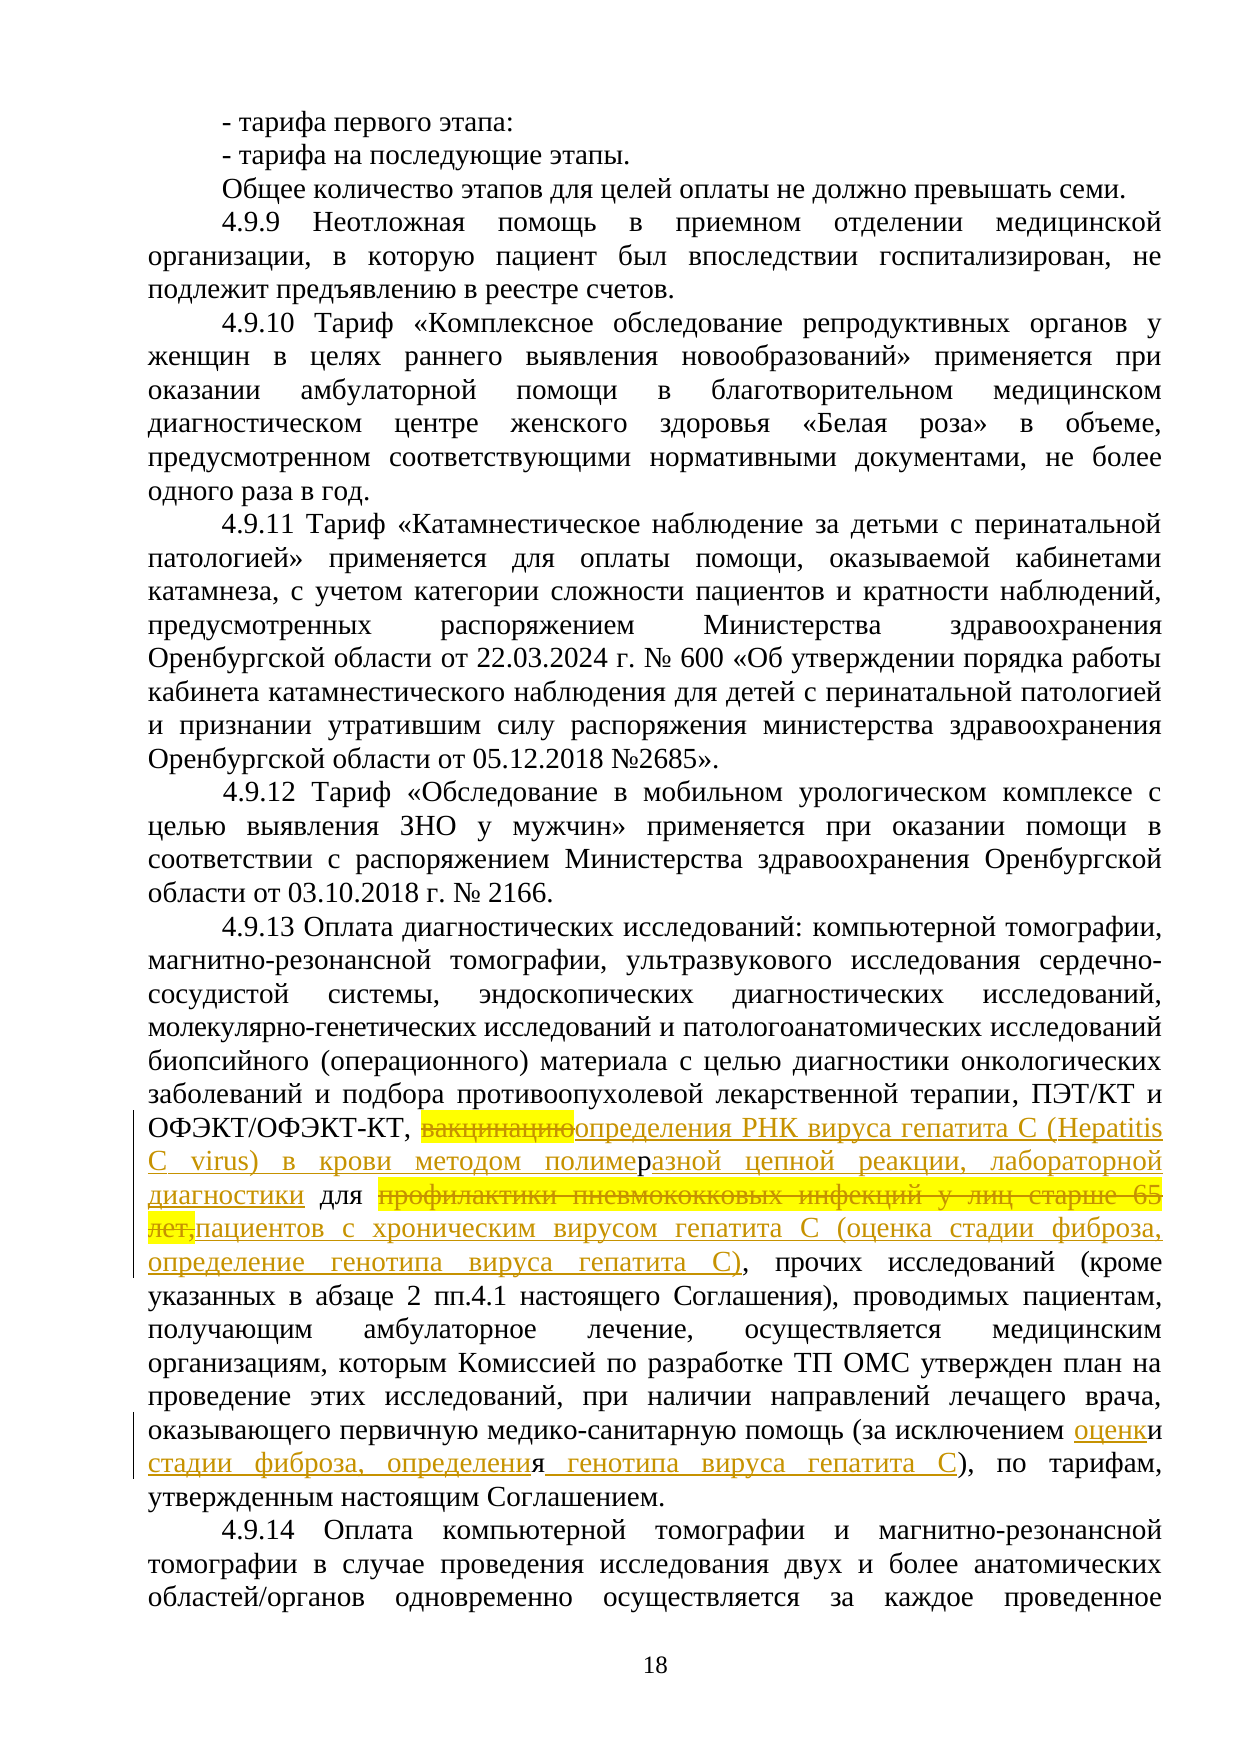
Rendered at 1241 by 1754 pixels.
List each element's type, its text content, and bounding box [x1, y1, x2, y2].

text 4.9.13 Оплата диагностических исследований: компьютерной томографии, магнитно-резонансной томографии, ультразвукового исследования сердечно-сосудистой системы, эндоскопических диагностических исследований, молекулярно-генетических исследований и патологоанатомических исследований биопсийного (операционного) материала с целью диагностики онкологических заболеваний и подбора противоопухолевой лекарственной терапии, ПЭТ/КТ и ОФЭКТ/ОФЭКТ-КТ, р для , прочих исследований (кроме указанных в абзаце 2 пп.4.1 настоящего Соглашения), проводимых пациентам, получающим амбулаторное лечение, осуществляется медицинским организациям, которым Комиссией по разработке ТП ОМС утвержден план на проведение этих исследований, при наличии направлений лечащего врача, оказывающего первичную медико-санитарную помощь (за исключением ия), по тарифам, утвержденным настоящим Соглашением. [148, 909, 1162, 1240]
text 4.9.12 Тариф «Обследование в мобильном урологическом комплексе с целью выявления ЗНО у мужчин» применяется при оказании помощи в соответствии с распоряжением Министерства здравоохранения Оренбургской области от 03.10.2018 г. № 2166. [148, 774, 1162, 909]
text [148, 1512, 1162, 1613]
text 4.9.11 Тариф «Катамнестическое наблюдение за детьми с перинатальной патологией» применяется для оплаты помощи, оказываемой кабинетами катамнеза, с учетом категории сложности пациентов и кратности наблюдений, предусмотренных распоряжением Министерства здравоохранения Оренбургской области от 22.03.2024 г. № 600 «Об утверждении порядка работы кабинета катамнестического наблюдения для детей с перинатальной патологией и признании утратившим силу распоряжения министерства здравоохранения Оренбургской области от 05.12.2018 №2685». [148, 506, 1162, 774]
text 4.9.9 Неотложная помощь в приемном отделении медицинской организации, в которую пациент был впоследствии госпитализирован, не подлежит предъявлению в реестре счетов. [148, 204, 1162, 305]
text - тарифа на последующие этапы. [148, 137, 1162, 171]
text 4.9.13 Оплата диагностических исследований: компьютерной томографии, магнитно-резонансной томографии, ультразвукового исследования сердечно-сосудистой системы, эндоскопических диагностических исследований, молекулярно-генетических исследований и патологоанатомических исследований биопсийного (операционного) материала с целью диагностики онкологических заболеваний и подбора противоопухолевой лекарственной терапии, ПЭТ/КТ и ОФЭКТ/ОФЭКТ-КТ, р для , прочих исследований (кроме указанных в абзаце 2 пп.4.1 настоящего Соглашения), проводимых пациентам, получающим амбулаторное лечение, осуществляется медицинским организациям, которым Комиссией по разработке ТП ОМС утвержден план на проведение этих исследований, при наличии направлений лечащего врача, оказывающего первичную медико-санитарную помощь (за исключением ия), по тарифам, утвержденным настоящим Соглашением. [148, 1241, 1162, 1512]
text - тарифа первого этапа: [148, 104, 1162, 137]
text 4.9.10 Тариф «Комплексное обследование репродуктивных органов у женщин в целях раннего выявления новообразований» применяется при оказании амбулаторной помощи в благотворительном медицинском диагностическом центре женского здоровья «Белая роза» в объеме, предусмотренном соответствующими нормативными документами, не более одного раза в год. [148, 305, 1162, 506]
text Общее количество этапов для целей оплаты не должно превышать семи. [148, 171, 1162, 204]
